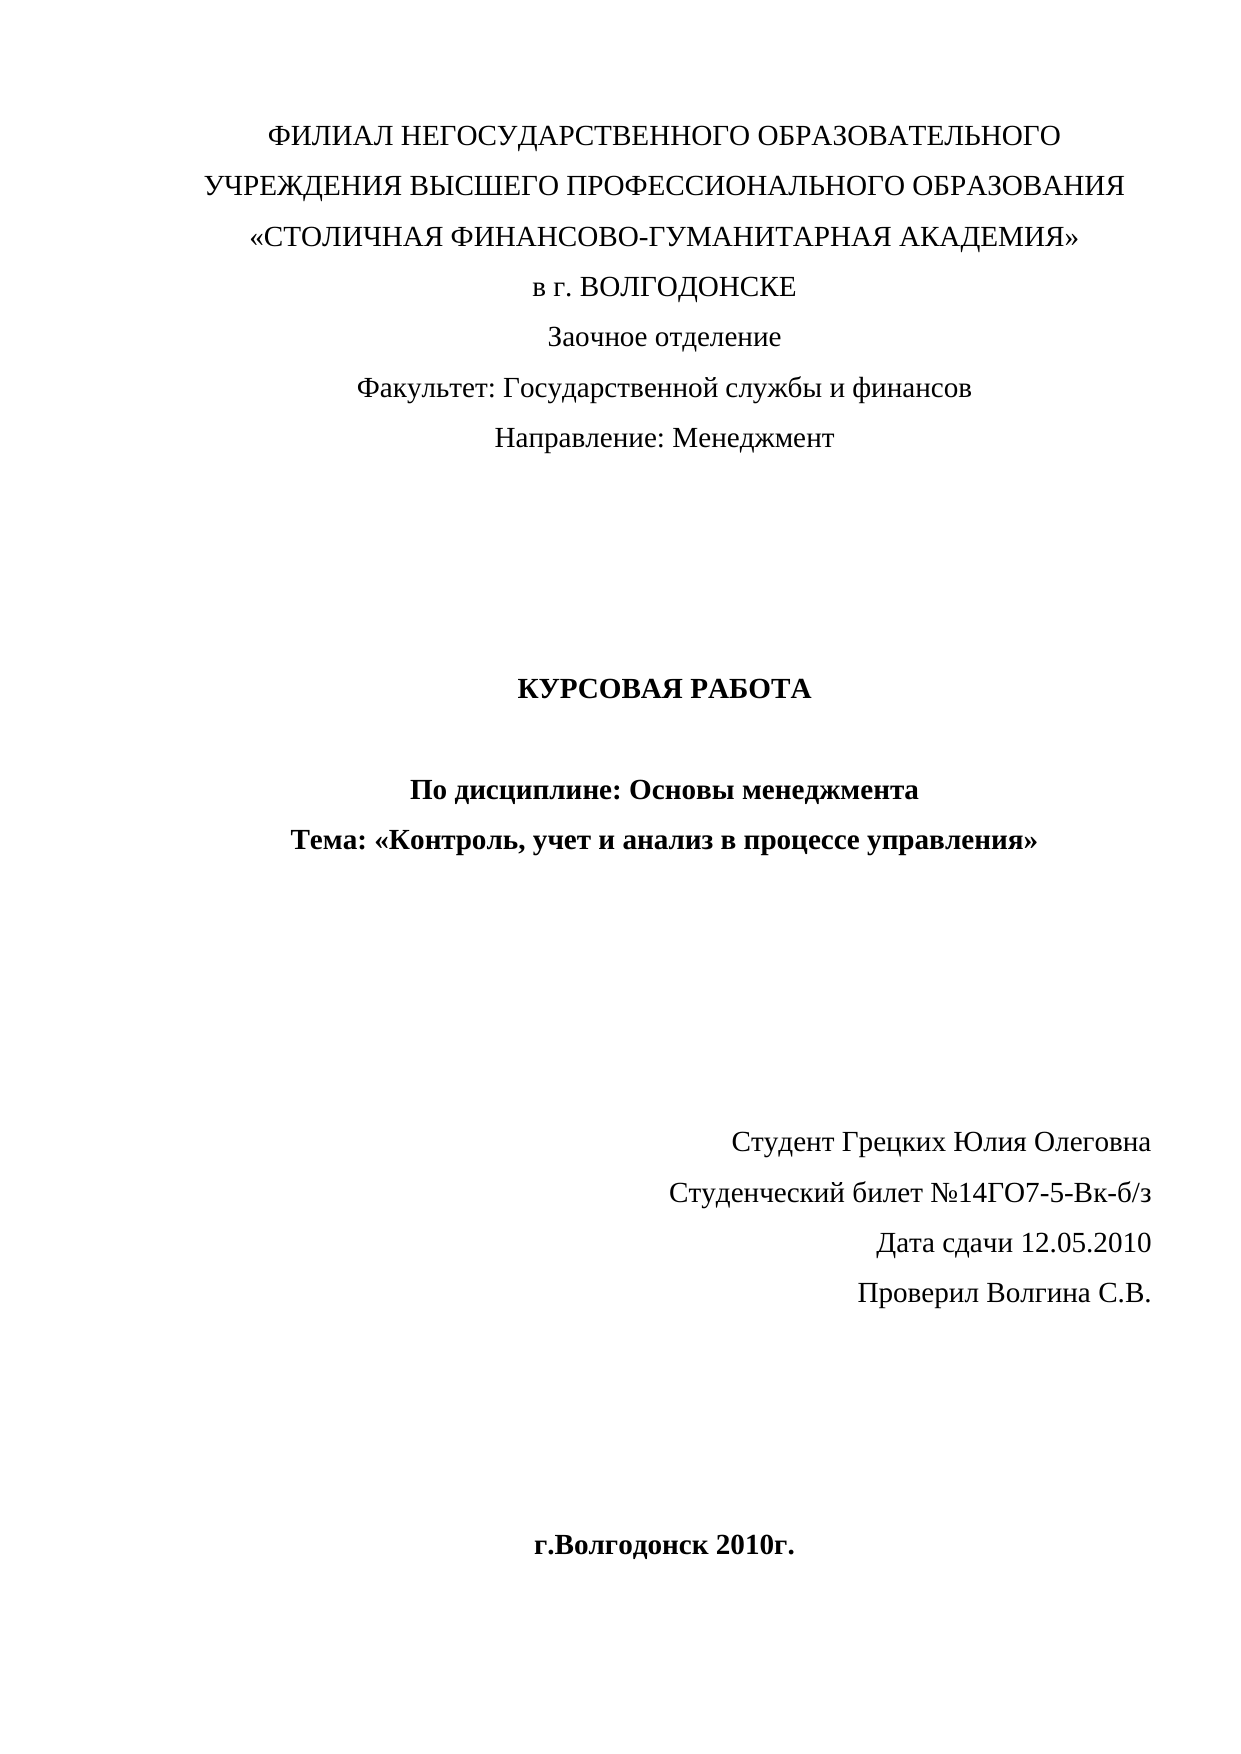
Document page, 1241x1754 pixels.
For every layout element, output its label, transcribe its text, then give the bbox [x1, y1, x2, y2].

text По дисциплине: Основы менеджмента [177, 772, 1152, 806]
text Тема: «Контроль, учет и анализ в процессе управления» [177, 822, 1152, 856]
text «СТОЛИЧНАЯ ФИНАНСОВО-ГУМАНИТАРНАЯ АКАДЕМИЯ» [177, 219, 1152, 252]
text Студенческий билет №14ГО7-5-Вк-б/з [177, 1175, 1152, 1208]
text Проверил Волгина С.В. [177, 1275, 1152, 1309]
text УЧРЕЖДЕНИЯ ВЫСШЕГО ПРОФЕССИОНАЛЬНОГО ОБРАЗОВАНИЯ [177, 168, 1152, 202]
text в г. ВОЛГОДОНСКЕ [177, 269, 1152, 303]
text Дата сдачи 12.05.2010 [177, 1225, 1152, 1258]
text Направление: Менеджмент [177, 420, 1152, 453]
text Факультет: Государственной службы и финансов [177, 370, 1152, 403]
text КУРСОВАЯ РАБОТА [177, 672, 1152, 705]
text ФИЛИАЛ НЕГОСУДАРСТВЕННОГО ОБРАЗОВАТЕЛЬНОГО [177, 118, 1152, 152]
text Заочное отделение [177, 319, 1152, 353]
text Студент Грецких Юлия Олеговна [177, 1124, 1152, 1158]
text г.Волгодонск 2010г. [177, 1527, 1152, 1560]
